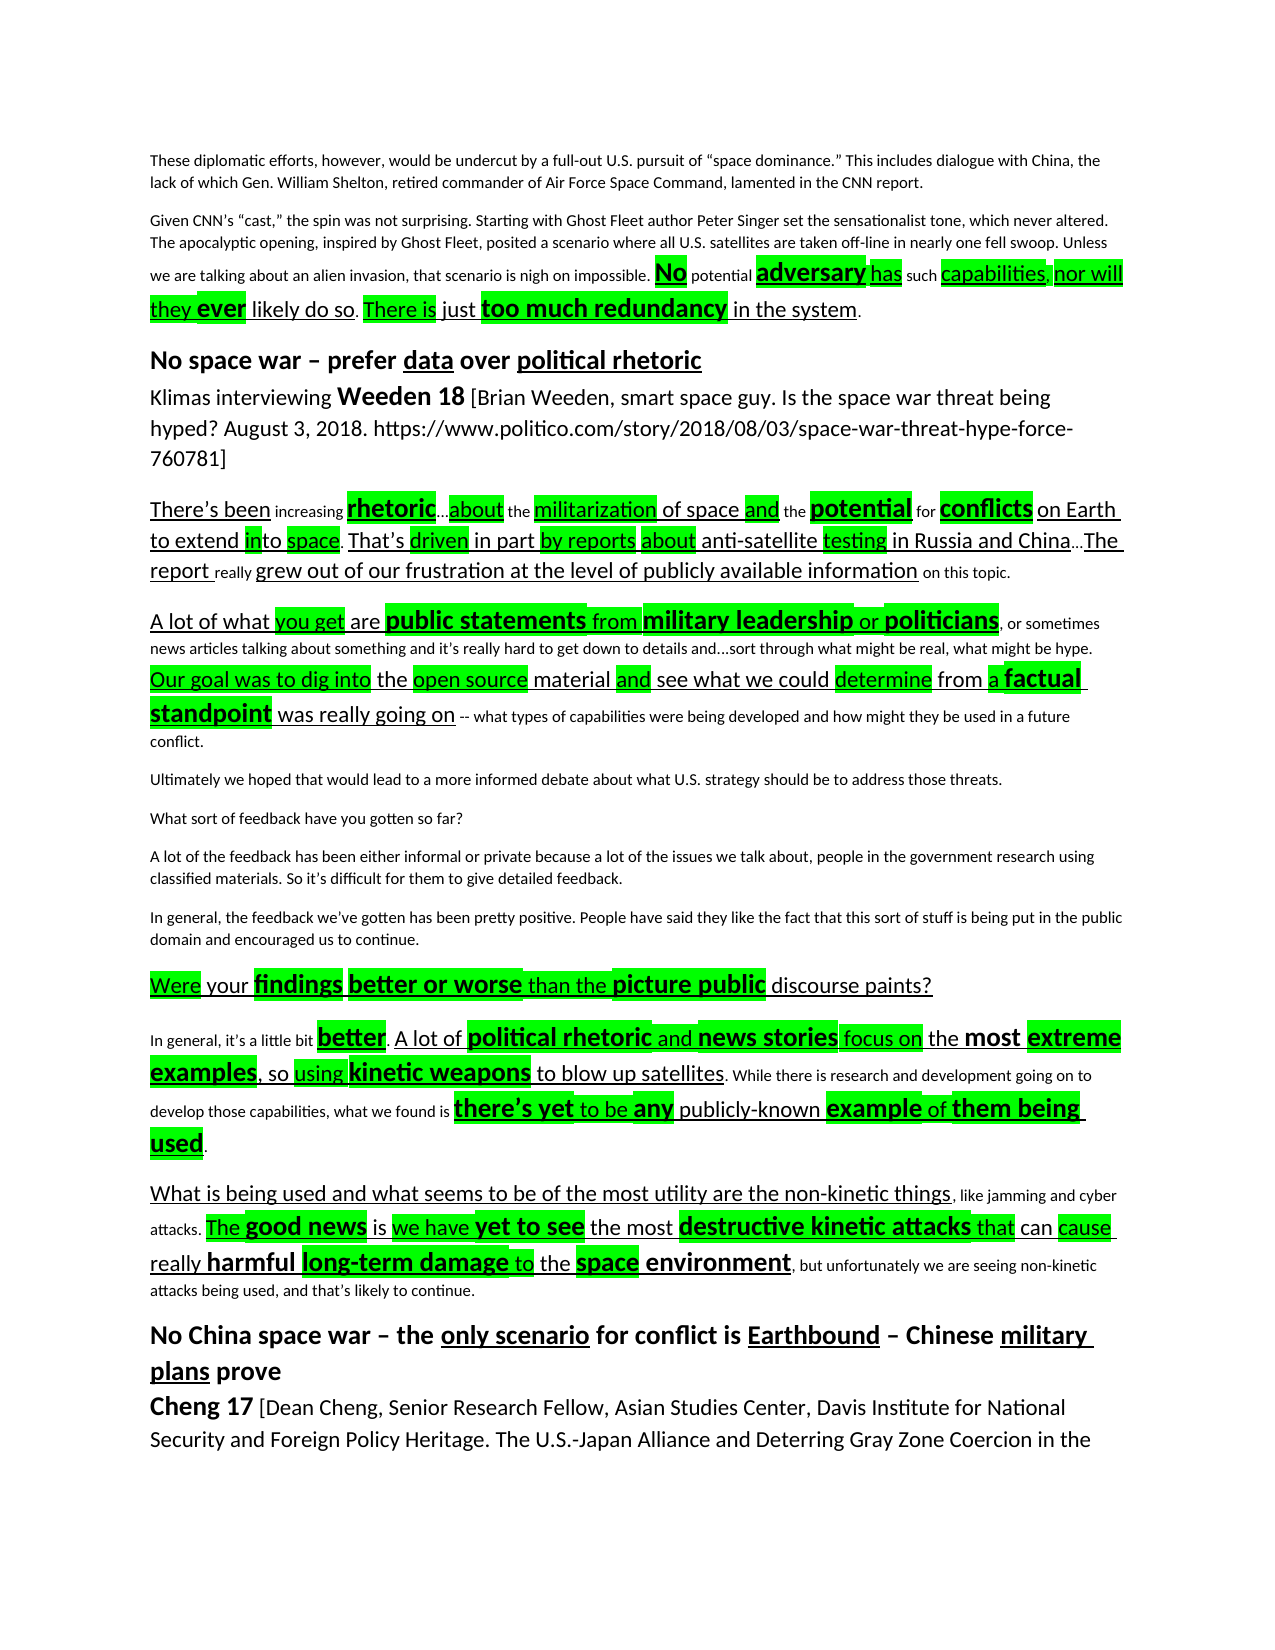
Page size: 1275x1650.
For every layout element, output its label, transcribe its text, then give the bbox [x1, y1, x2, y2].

text Klimas interviewing Weeden 18 [Brian Weeden, smart space guy. Is the space war threat being hyped? August 3, 2018. https://www.politico.com/story/2018/08/03/space-war-threat-hype-force-760781] [150, 379, 1125, 472]
text There’s been increasing rhetoric...about the militarization of space and the potential for conflicts on Earth to extend into space. That’s driven in part by reports about anti-satellite testing in Russia and China...The report really grew out of our frustration at the level of publicly available information on this topic. [150, 491, 1125, 584]
subtitle No space war – prefer data over political rhetoric [150, 343, 1125, 376]
text Were your findings better or worse than the picture public discourse paints? [150, 967, 1125, 1001]
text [150, 1389, 1125, 1453]
text A lot of the feedback has been either informal or private because a lot of the issues we talk about, people in the government research using classified materials. So it’s difficult for them to give detailed feedback. [150, 847, 1125, 889]
subtitle No China space war – the only scenario for conflict is Earthbound – Chinese military plans prove [150, 1318, 1125, 1387]
text What sort of feedback have you gotten so far? [150, 808, 1125, 828]
text These diplomatic efforts, however, would be undercut by a full-out U.S. pursuit of “space dominance.” This includes dialogue with China, the lack of which Gen. William Shelton, retired commander of Air Force Space Command, lamented in the CNN report. [150, 150, 1125, 192]
text Ultimately we hoped that would lead to a more informed debate about what U.S. strategy should be to address those threats. [150, 769, 1125, 790]
text Given CNN’s “cast,” the spin was not surprising. Starting with Ghost Fleet author Peter Singer set the sensationalist tone, which never altered. The apocalyptic opening, inspired by Ghost Fleet, posited a scenario where all U.S. satellites are taken off-line in nearly one fell swoop. Unless we are talking about an alien invasion, that scenario is nigh on impossible. No potential adversary has such capabilities, nor will they ever likely do so. There is just too much redundancy in the system. [150, 210, 1125, 324]
text In general, it’s a little bit better. A lot of political rhetoric and news stories focus on the most extreme examples, so using kinetic weapons to blow up satellites. While there is research and development going on to develop those capabilities, what we found is there’s yet to be any publicly-known example of them being used. [150, 1020, 1125, 1160]
text In general, the feedback we’ve gotten has been pretty positive. People have said they like the fact that this sort of stuff is being put in the public domain and encouraged us to continue. [150, 907, 1125, 949]
text What is being used and what seems to be of the most utility are the non-kinetic things, like jamming and cyber attacks. The good news is we have yet to see the most destructive kinetic attacks that can cause really harmful long-term damage to the space environment, but unfortunately we are seeing non-kinetic attacks being used, and that’s likely to continue. [150, 1179, 1125, 1300]
text A lot of what you get are public statements from military leadership or politicians, or sometimes news articles talking about something and it’s really hard to get down to details and...sort through what might be real, what might be hype. Our goal was to dig into the open source material and see what we could determine from a factual standpoint was really going on -- what types of capabilities were being developed and how might they be used in a future conflict. [150, 603, 1125, 751]
